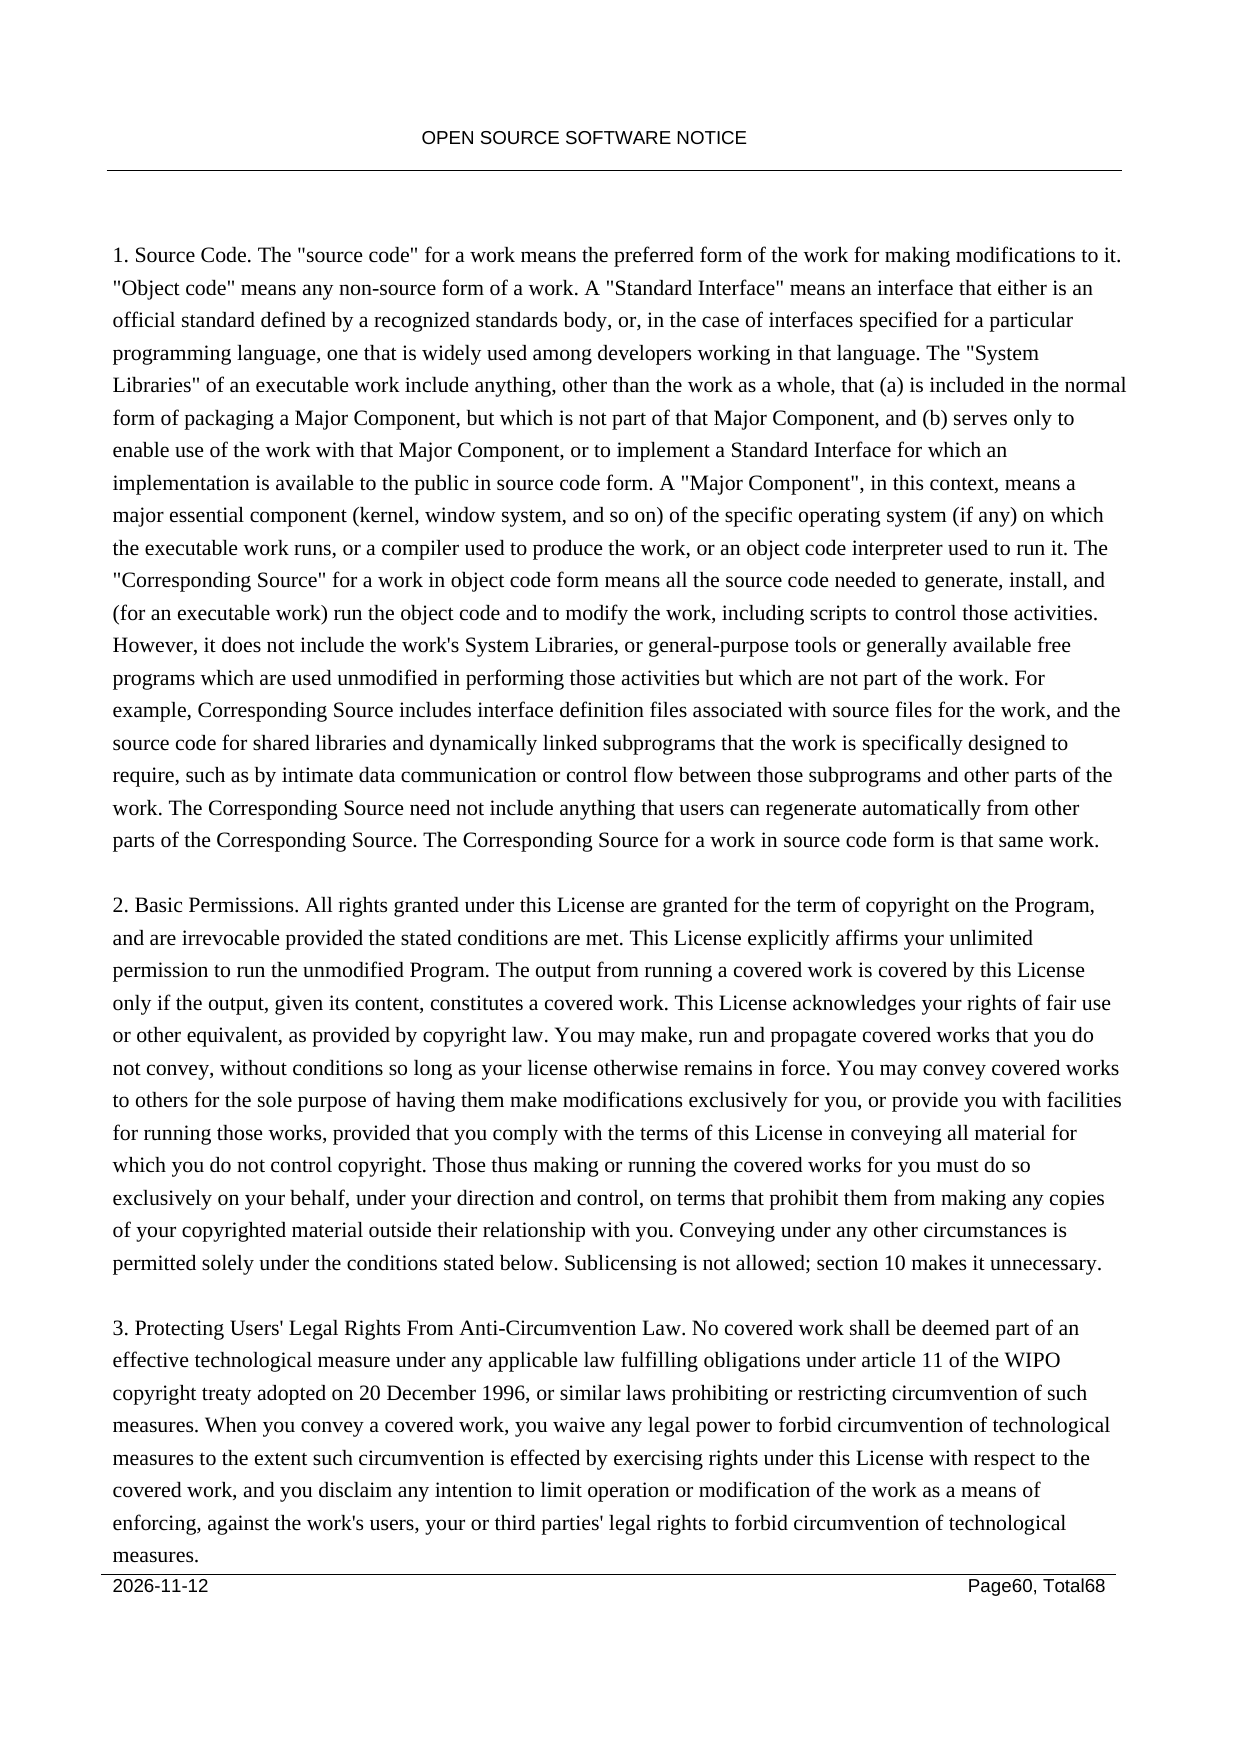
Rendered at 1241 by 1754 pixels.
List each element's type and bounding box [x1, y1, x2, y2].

text [112, 206, 1128, 1571]
